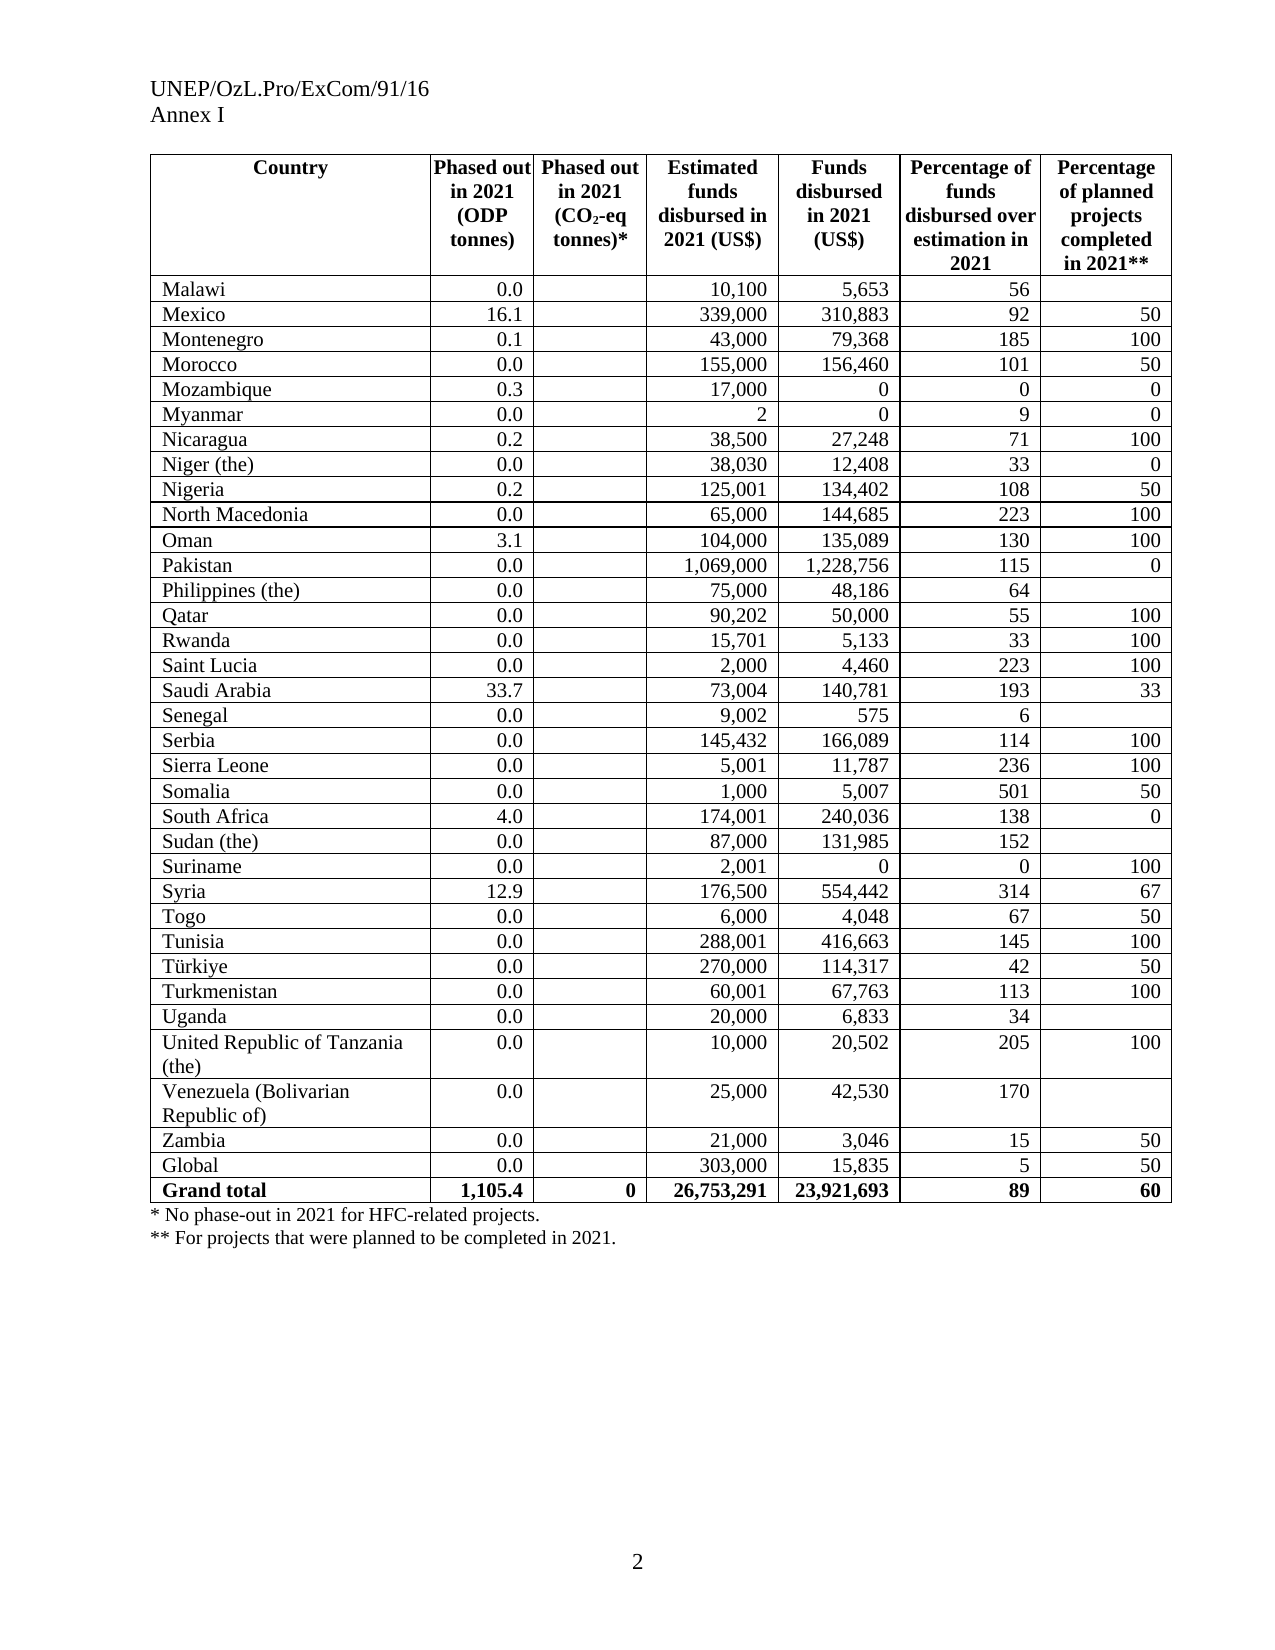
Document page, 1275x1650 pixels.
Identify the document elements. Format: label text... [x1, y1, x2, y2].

table_cell 0.0 [431, 276, 533, 301]
table_cell Oman [151, 528, 430, 552]
table_cell 90,202 [647, 603, 778, 627]
table_cell [534, 1128, 646, 1152]
table_cell Turkmenistan [151, 979, 430, 1003]
table_cell [1041, 276, 1171, 301]
table_cell 50 [1041, 1128, 1171, 1152]
table_cell Pakistan [151, 553, 430, 577]
table_cell 15 [901, 1128, 1040, 1152]
table_cell [534, 929, 646, 953]
table_cell 11,787 [779, 754, 899, 777]
table_cell 5 [901, 1153, 1040, 1177]
table_cell [534, 653, 646, 677]
table_cell Venezuela (Bolivarian Republic of) [151, 1079, 430, 1127]
table_cell 138 [901, 804, 1040, 828]
table_cell 12.9 [431, 879, 533, 903]
table_cell Niger (the) [151, 452, 430, 476]
table_cell Syria [151, 879, 430, 903]
table_cell 130 [901, 528, 1040, 552]
table_cell Senegal [151, 703, 430, 727]
table_cell 0.0 [431, 1030, 533, 1078]
table_cell 185 [901, 327, 1040, 351]
table_cell 0.0 [431, 503, 533, 526]
table_cell [534, 728, 646, 752]
table_cell 575 [779, 703, 899, 727]
table_cell 12,408 [779, 452, 899, 476]
table_cell 0.0 [431, 1153, 533, 1177]
table_cell 0.0 [431, 402, 533, 426]
table_cell Myanmar [151, 402, 430, 426]
table_cell 50 [1041, 904, 1171, 928]
table_cell 100 [1041, 754, 1171, 777]
table_cell [534, 904, 646, 928]
table_cell 26,753,291 [647, 1178, 778, 1202]
table_cell 0.0 [431, 553, 533, 577]
table_cell 34 [901, 1005, 1040, 1028]
table_cell Mozambique [151, 377, 430, 401]
table_cell Sierra Leone [151, 754, 430, 777]
title * No phase-out in 2021 for HFC-related projects. [150, 1203, 1125, 1226]
table_cell [534, 628, 646, 652]
table_cell 0 [1041, 452, 1171, 476]
table_cell 79,368 [779, 327, 899, 351]
table_cell 0.0 [431, 929, 533, 953]
table_header Phased out in 2021 (ODP tonnes) [431, 155, 533, 275]
table_cell [534, 854, 646, 878]
table_cell 42 [901, 954, 1040, 978]
table_cell 33 [901, 628, 1040, 652]
table_cell Grand total [151, 1178, 430, 1202]
table_cell 3.1 [431, 528, 533, 552]
table_cell [534, 553, 646, 577]
table_cell 55 [901, 603, 1040, 627]
table_cell [534, 302, 646, 326]
table_cell [534, 979, 646, 1003]
table_cell [1041, 1005, 1171, 1028]
table_cell 170 [901, 1079, 1040, 1127]
table_cell 0.0 [431, 728, 533, 752]
table_cell 16.1 [431, 302, 533, 326]
table_cell 0 [779, 377, 899, 401]
table_cell 0.0 [431, 854, 533, 878]
table_cell [534, 578, 646, 602]
table_cell 100 [1041, 728, 1171, 752]
table_cell 0.0 [431, 829, 533, 853]
table_cell Sudan (the) [151, 829, 430, 853]
table_cell 240,036 [779, 804, 899, 828]
table_cell 0.0 [431, 628, 533, 652]
table_cell 67 [901, 904, 1040, 928]
table_cell 0.0 [431, 653, 533, 677]
table_cell 33.7 [431, 678, 533, 702]
table_cell 2 [647, 402, 778, 426]
table_cell 1,000 [647, 779, 778, 803]
table_cell 33 [1041, 678, 1171, 702]
table_cell 50 [1041, 477, 1171, 501]
table_cell 205 [901, 1030, 1040, 1078]
table_cell Philippines (the) [151, 578, 430, 602]
table_cell 0.0 [431, 754, 533, 777]
table_cell 270,000 [647, 954, 778, 978]
table_cell [534, 1030, 646, 1078]
table_cell 0.3 [431, 377, 533, 401]
table_cell 10,100 [647, 276, 778, 301]
table_cell 9 [901, 402, 1040, 426]
table_cell [534, 1005, 646, 1028]
table_cell 223 [901, 503, 1040, 526]
table_cell Saint Lucia [151, 653, 430, 677]
table_cell 33 [901, 452, 1040, 476]
table_cell 0 [779, 402, 899, 426]
table_cell 100 [1041, 653, 1171, 677]
table_cell [534, 954, 646, 978]
table_cell 15,835 [779, 1153, 899, 1177]
table_cell 100 [1041, 427, 1171, 451]
table_cell 73,004 [647, 678, 778, 702]
table_cell [534, 276, 646, 301]
table_cell 5,133 [779, 628, 899, 652]
table_cell 0.0 [431, 352, 533, 376]
table_cell 145,432 [647, 728, 778, 752]
table_cell 0 [779, 854, 899, 878]
table_cell [534, 1079, 646, 1127]
table_header Percentage of planned projects completed in 2021** [1041, 155, 1171, 275]
table_cell 50 [1041, 1153, 1171, 1177]
table_cell 0.2 [431, 427, 533, 451]
table_cell [534, 703, 646, 727]
table_cell Saudi Arabia [151, 678, 430, 702]
table_cell 20,502 [779, 1030, 899, 1078]
table_cell 0.0 [431, 578, 533, 602]
table_cell 0.0 [431, 904, 533, 928]
table_cell South Africa [151, 804, 430, 828]
table_cell 67,763 [779, 979, 899, 1003]
table_cell 38,500 [647, 427, 778, 451]
table_cell 4,048 [779, 904, 899, 928]
table_cell 416,663 [779, 929, 899, 953]
table_cell 27,248 [779, 427, 899, 451]
table_cell 114 [901, 728, 1040, 752]
table_cell 0.0 [431, 603, 533, 627]
table_cell 100 [1041, 603, 1171, 627]
table_cell 9,002 [647, 703, 778, 727]
table_cell 166,089 [779, 728, 899, 752]
table_cell [1041, 1079, 1171, 1127]
table_cell 64 [901, 578, 1040, 602]
table_cell 113 [901, 979, 1040, 1003]
table_cell 75,000 [647, 578, 778, 602]
table_cell 140,781 [779, 678, 899, 702]
table_cell 155,000 [647, 352, 778, 376]
table_cell 0.0 [431, 979, 533, 1003]
table_cell 156,460 [779, 352, 899, 376]
table_cell 131,985 [779, 829, 899, 853]
table_cell 100 [1041, 1030, 1171, 1078]
table_cell [534, 779, 646, 803]
table_cell 339,000 [647, 302, 778, 326]
table_cell 6 [901, 703, 1040, 727]
table_cell 0 [1041, 804, 1171, 828]
table_cell 50,000 [779, 603, 899, 627]
table_cell 89 [901, 1178, 1040, 1202]
table_cell 100 [1041, 929, 1171, 953]
table_header Estimated funds disbursed in 2021 (US$) [647, 155, 778, 275]
table_cell [534, 678, 646, 702]
table_cell 56 [901, 276, 1040, 301]
table_cell 60,001 [647, 979, 778, 1003]
table_cell 6,000 [647, 904, 778, 928]
table_cell 0.0 [431, 703, 533, 727]
table_cell [534, 603, 646, 627]
table_cell [534, 528, 646, 552]
table_cell 100 [1041, 327, 1171, 351]
table_cell 101 [901, 352, 1040, 376]
table_cell 1,228,756 [779, 553, 899, 577]
table_cell Somalia [151, 779, 430, 803]
table_cell 17,000 [647, 377, 778, 401]
table_header Funds disbursed in 2021 (US$) [779, 155, 899, 275]
table_cell 2,000 [647, 653, 778, 677]
table_cell 4,460 [779, 653, 899, 677]
table_cell Suriname [151, 854, 430, 878]
table_header Phased out in 2021 (CO2-eq tonnes)* [534, 155, 646, 275]
table_cell 0 [1041, 377, 1171, 401]
table_cell 114,317 [779, 954, 899, 978]
table_cell 0.0 [431, 779, 533, 803]
table_cell Nigeria [151, 477, 430, 501]
table_cell 20,000 [647, 1005, 778, 1028]
table_cell 65,000 [647, 503, 778, 526]
table_cell 223 [901, 653, 1040, 677]
table_cell North Macedonia [151, 503, 430, 526]
table_cell 87,000 [647, 829, 778, 853]
table_cell 0 [1041, 402, 1171, 426]
table_header Country [151, 155, 430, 275]
table_cell 1,069,000 [647, 553, 778, 577]
table_cell Mexico [151, 302, 430, 326]
table_cell 5,653 [779, 276, 899, 301]
table_cell 0 [901, 854, 1040, 878]
table_cell 50 [1041, 779, 1171, 803]
table_cell [534, 402, 646, 426]
table_cell Serbia [151, 728, 430, 752]
table_cell Togo [151, 904, 430, 928]
table_cell 303,000 [647, 1153, 778, 1177]
table_cell 288,001 [647, 929, 778, 953]
table_cell 0.1 [431, 327, 533, 351]
table_cell 145 [901, 929, 1040, 953]
table_cell [534, 503, 646, 526]
table_cell [534, 327, 646, 351]
table_cell 23,921,693 [779, 1178, 899, 1202]
table_cell 144,685 [779, 503, 899, 526]
table_cell [534, 352, 646, 376]
table_cell Uganda [151, 1005, 430, 1028]
table_cell 3,046 [779, 1128, 899, 1152]
table_cell 0.0 [431, 954, 533, 978]
table_cell 176,500 [647, 879, 778, 903]
table_cell 92 [901, 302, 1040, 326]
table_header Percentage of funds disbursed over estimation in 2021 [901, 155, 1040, 275]
table_cell 0 [901, 377, 1040, 401]
table_cell Montenegro [151, 327, 430, 351]
table_cell Global [151, 1153, 430, 1177]
table_cell 60 [1041, 1178, 1171, 1202]
table_cell 43,000 [647, 327, 778, 351]
table_cell 50 [1041, 352, 1171, 376]
table_cell 0.0 [431, 452, 533, 476]
table_cell 125,001 [647, 477, 778, 501]
table_cell 2,001 [647, 854, 778, 878]
table_cell [1041, 578, 1171, 602]
table_cell 15,701 [647, 628, 778, 652]
table_cell 193 [901, 678, 1040, 702]
table_cell 104,000 [647, 528, 778, 552]
table_cell 554,442 [779, 879, 899, 903]
table_cell United Republic of Tanzania (the) [151, 1030, 430, 1078]
table_cell [534, 452, 646, 476]
table_cell 100 [1041, 528, 1171, 552]
table_cell [534, 829, 646, 853]
table_cell [1041, 703, 1171, 727]
table_cell Tunisia [151, 929, 430, 953]
table_cell 67 [1041, 879, 1171, 903]
table_cell [534, 477, 646, 501]
table_cell 21,000 [647, 1128, 778, 1152]
table_cell [534, 1153, 646, 1177]
table_cell 100 [1041, 979, 1171, 1003]
table_cell [1041, 829, 1171, 853]
table_cell [534, 377, 646, 401]
table_cell 236 [901, 754, 1040, 777]
table_cell 100 [1041, 854, 1171, 878]
table_cell 6,833 [779, 1005, 899, 1028]
table_cell 0.2 [431, 477, 533, 501]
table_cell 0 [1041, 553, 1171, 577]
table_cell 0.0 [431, 1079, 533, 1127]
table_cell 10,000 [647, 1030, 778, 1078]
table_cell [534, 427, 646, 451]
table_cell 0.0 [431, 1128, 533, 1152]
table_cell 174,001 [647, 804, 778, 828]
table_cell 314 [901, 879, 1040, 903]
table_cell 42,530 [779, 1079, 899, 1127]
table_cell 38,030 [647, 452, 778, 476]
table_cell 71 [901, 427, 1040, 451]
table_cell 5,007 [779, 779, 899, 803]
table_cell 152 [901, 829, 1040, 853]
table_cell 108 [901, 477, 1040, 501]
table_cell 50 [1041, 302, 1171, 326]
table_cell Qatar [151, 603, 430, 627]
table_cell 134,402 [779, 477, 899, 501]
table_cell 115 [901, 553, 1040, 577]
table_cell 4.0 [431, 804, 533, 828]
table_cell 501 [901, 779, 1040, 803]
table_cell Morocco [151, 352, 430, 376]
table_cell 310,883 [779, 302, 899, 326]
table_cell 25,000 [647, 1079, 778, 1127]
table_cell [534, 804, 646, 828]
table_cell Malawi [151, 276, 430, 301]
table_cell [534, 754, 646, 777]
table_cell 1,105.4 [431, 1178, 533, 1202]
table_cell 50 [1041, 954, 1171, 978]
table_cell 0.0 [431, 1005, 533, 1028]
table_cell 0 [534, 1178, 646, 1202]
title ** For projects that were planned to be completed in 2021. [150, 1226, 1125, 1249]
table_cell [534, 879, 646, 903]
table_cell Nicaragua [151, 427, 430, 451]
table_cell Türkiye [151, 954, 430, 978]
table_cell 100 [1041, 628, 1171, 652]
table_cell Rwanda [151, 628, 430, 652]
table_cell Zambia [151, 1128, 430, 1152]
table_cell 5,001 [647, 754, 778, 777]
table_cell 135,089 [779, 528, 899, 552]
table_cell 48,186 [779, 578, 899, 602]
table_cell 100 [1041, 503, 1171, 526]
